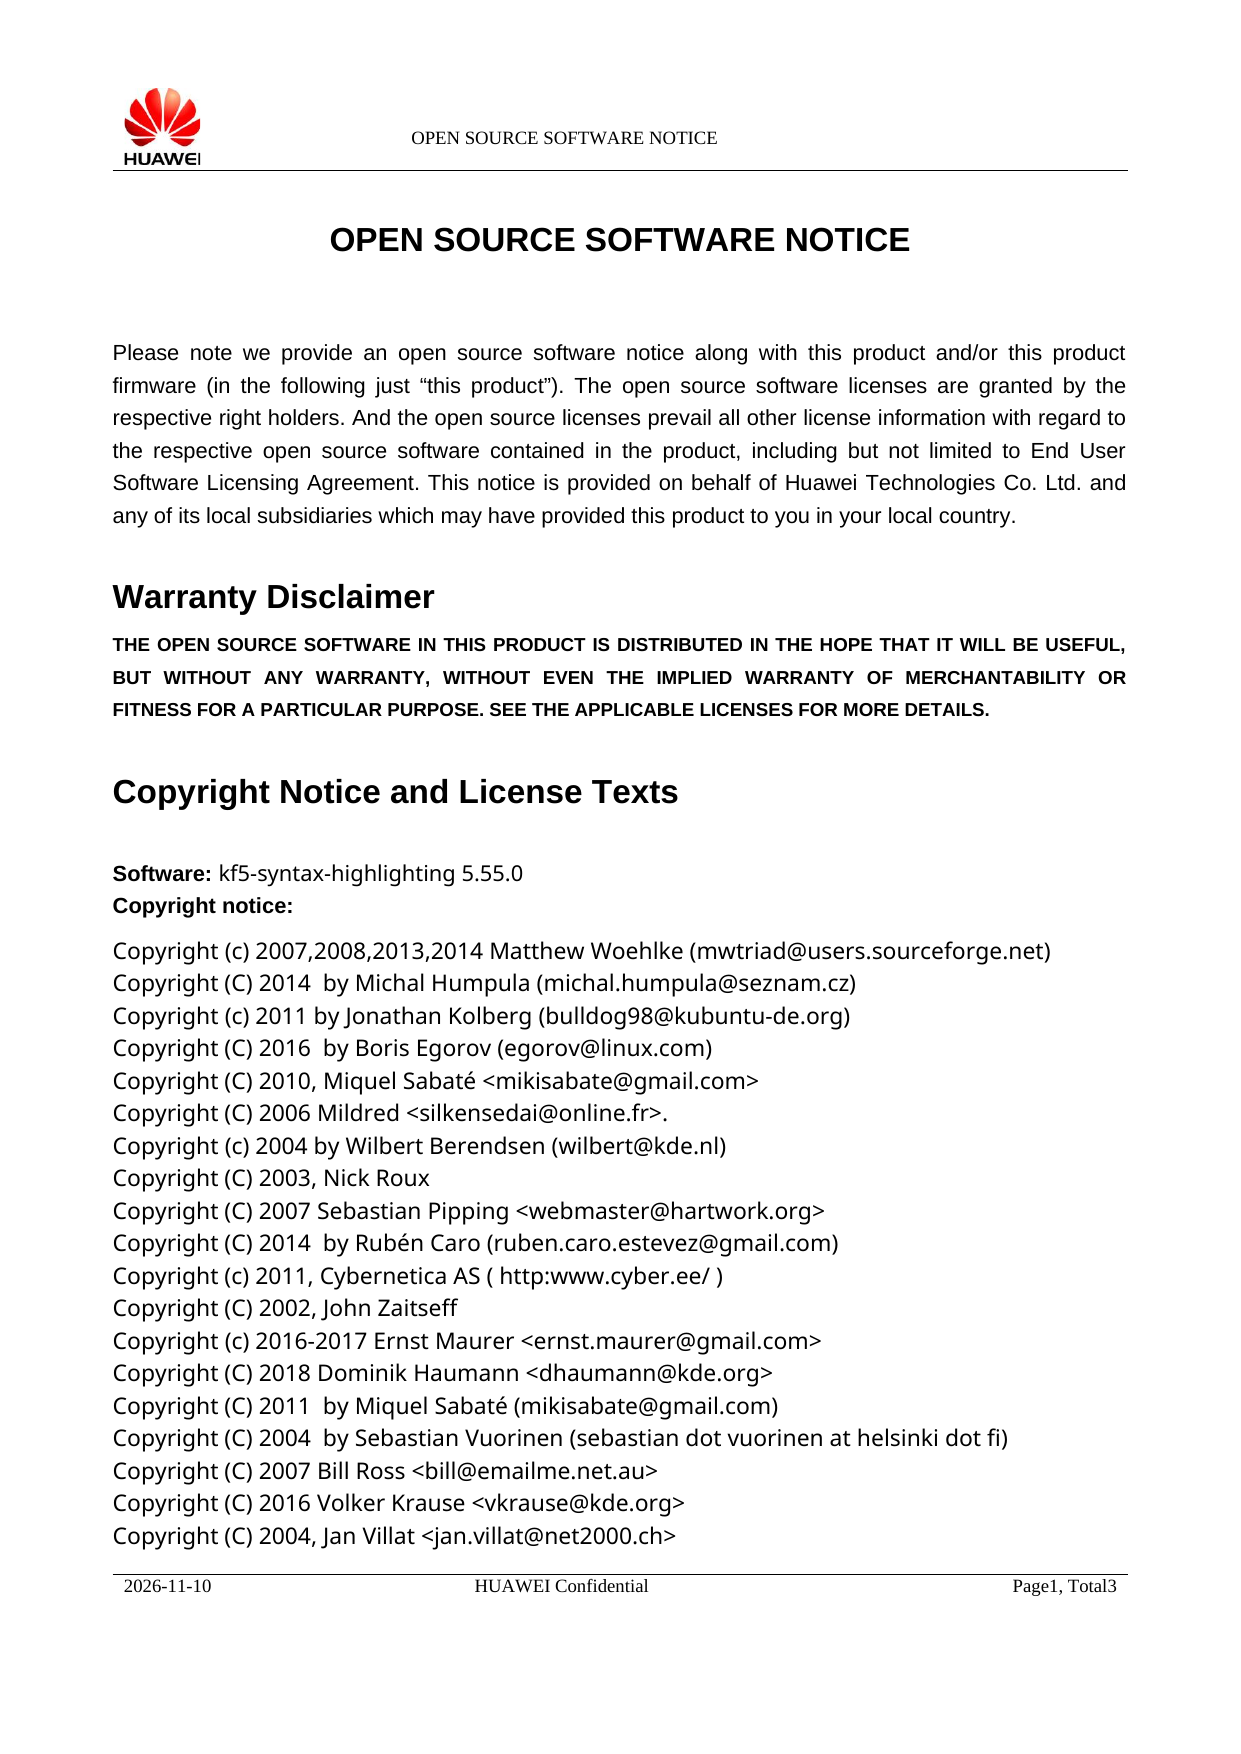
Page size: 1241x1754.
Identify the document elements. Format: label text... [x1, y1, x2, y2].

text The open source software in this product is distributed in the hope that it will be useful, but WITHOUT ANY WARRANTY, without even the implied warranty of MERCHANTABILITY or FITNESS FOR A PARTICULAR PURPOSE. See the applicable licenses for more details. [112, 629, 1128, 726]
text Please note we provide an open source software notice along with this product and/or this product firmware (in the following just “this product”). The open source software licenses are granted by the respective right holders. And the open source licenses prevail all other license information with regard to the respective open source software contained in the product, including but not limited to End User Software Licensing Agreement. This notice is provided on behalf of Huawei Technologies Co. Ltd. and any of its local subsidiaries which may have provided this product to you in your local country. [112, 336, 1128, 531]
picture [124, 88, 201, 165]
text Warranty Disclaimer [112, 564, 1128, 629]
text Copyright Notice and License Texts [112, 759, 1128, 824]
text Copyright notice: [112, 889, 1128, 921]
title Software: kf5-syntax-highlighting 5.55.0 [112, 856, 1128, 889]
text OPEN SOURCE SOFTWARE NOTICE [112, 206, 1128, 271]
